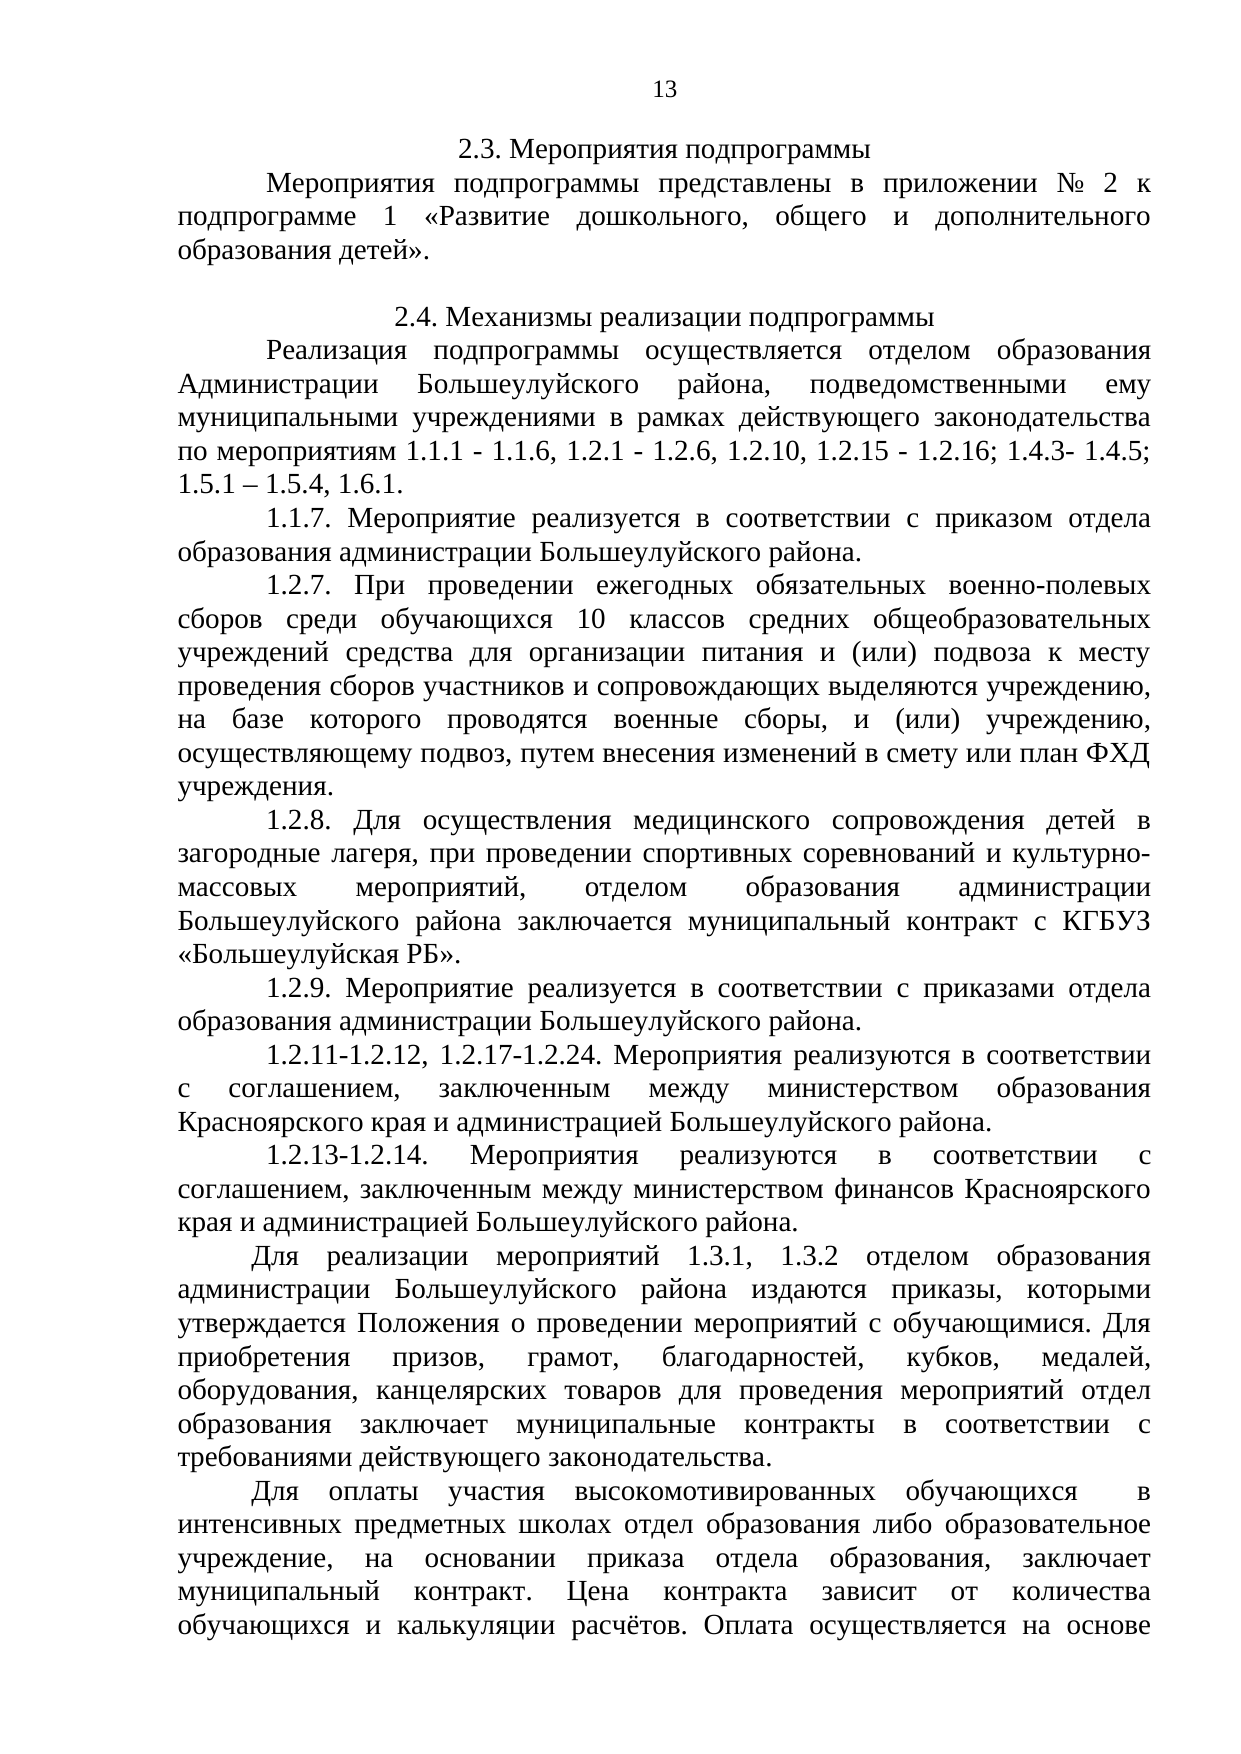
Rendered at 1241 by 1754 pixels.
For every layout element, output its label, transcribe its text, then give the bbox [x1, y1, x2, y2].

text 2.4. Механизмы реализации подпрограммы [177, 299, 1152, 332]
text 1.2.8. Для осуществления медицинского сопровождения детей в загородные лагеря, при проведении спортивных соревнований и культурно-массовых мероприятий, отделом образования администрации Большеулуйского района заключается муниципальный контракт с КГБУЗ «Большеулуйская РБ». [177, 802, 1152, 970]
text 1.2.11-1.2.12, 1.2.17-1.2.24. Мероприятия реализуются в соответствии с соглашением, заключенным между министерством образования Красноярского края и администрацией Большеулуйского района. [177, 1037, 1152, 1137]
text Мероприятия подпрограммы представлены в приложении № 2 к подпрограмме 1 «Развитие дошкольного, общего и дополнительного образования детей». [177, 165, 1152, 265]
text 1.2.9. Мероприятие реализуется в соответствии с приказами отдела образования администрации Большеулуйского района. [177, 970, 1152, 1037]
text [177, 1473, 1152, 1641]
text 1.2.13-1.2.14. Мероприятия реализуются в соответствии с соглашением, заключенным между министерством финансов Красноярского края и администрацией Большеулуйского района. [177, 1137, 1152, 1238]
text 2.3. Мероприятия подпрограммы [177, 131, 1152, 165]
text 1.1.7. Мероприятие реализуется в соответствии с приказом отдела образования администрации Большеулуйского района. [177, 500, 1152, 567]
text 1.2.7. При проведении ежегодных обязательных военно-полевых сборов среди обучающихся 10 классов средних общеобразовательных учреждений средства для организации питания и (или) подвоза к месту проведения сборов участников и сопровождающих выделяются учреждению, на базе которого проводятся военные сборы, и (или) учреждению, осуществляющему подвоз, путем внесения изменений в смету или план ФХД учреждения. [177, 567, 1152, 802]
text Для реализации мероприятий 1.3.1, 1.3.2 отделом образования администрации Большеулуйского района издаются приказы, которыми утверждается Положения о проведении мероприятий с обучающимися. Для приобретения призов, грамот, благодарностей, кубков, медалей, оборудования, канцелярских товаров для проведения мероприятий отдел образования заключает муниципальные контракты в соответствии с требованиями действующего законодательства. [177, 1238, 1152, 1473]
text Реализация подпрограммы осуществляется отделом образования Администрации Большеулуйского района, подведомственными ему муниципальными учреждениями в рамках действующего законодательства по мероприятиям 1.1.1 - 1.1.6, 1.2.1 - 1.2.6, 1.2.10, 1.2.15 - 1.2.16; 1.4.3- 1.4.5; 1.5.1 – 1.5.4, 1.6.1. [177, 332, 1152, 500]
